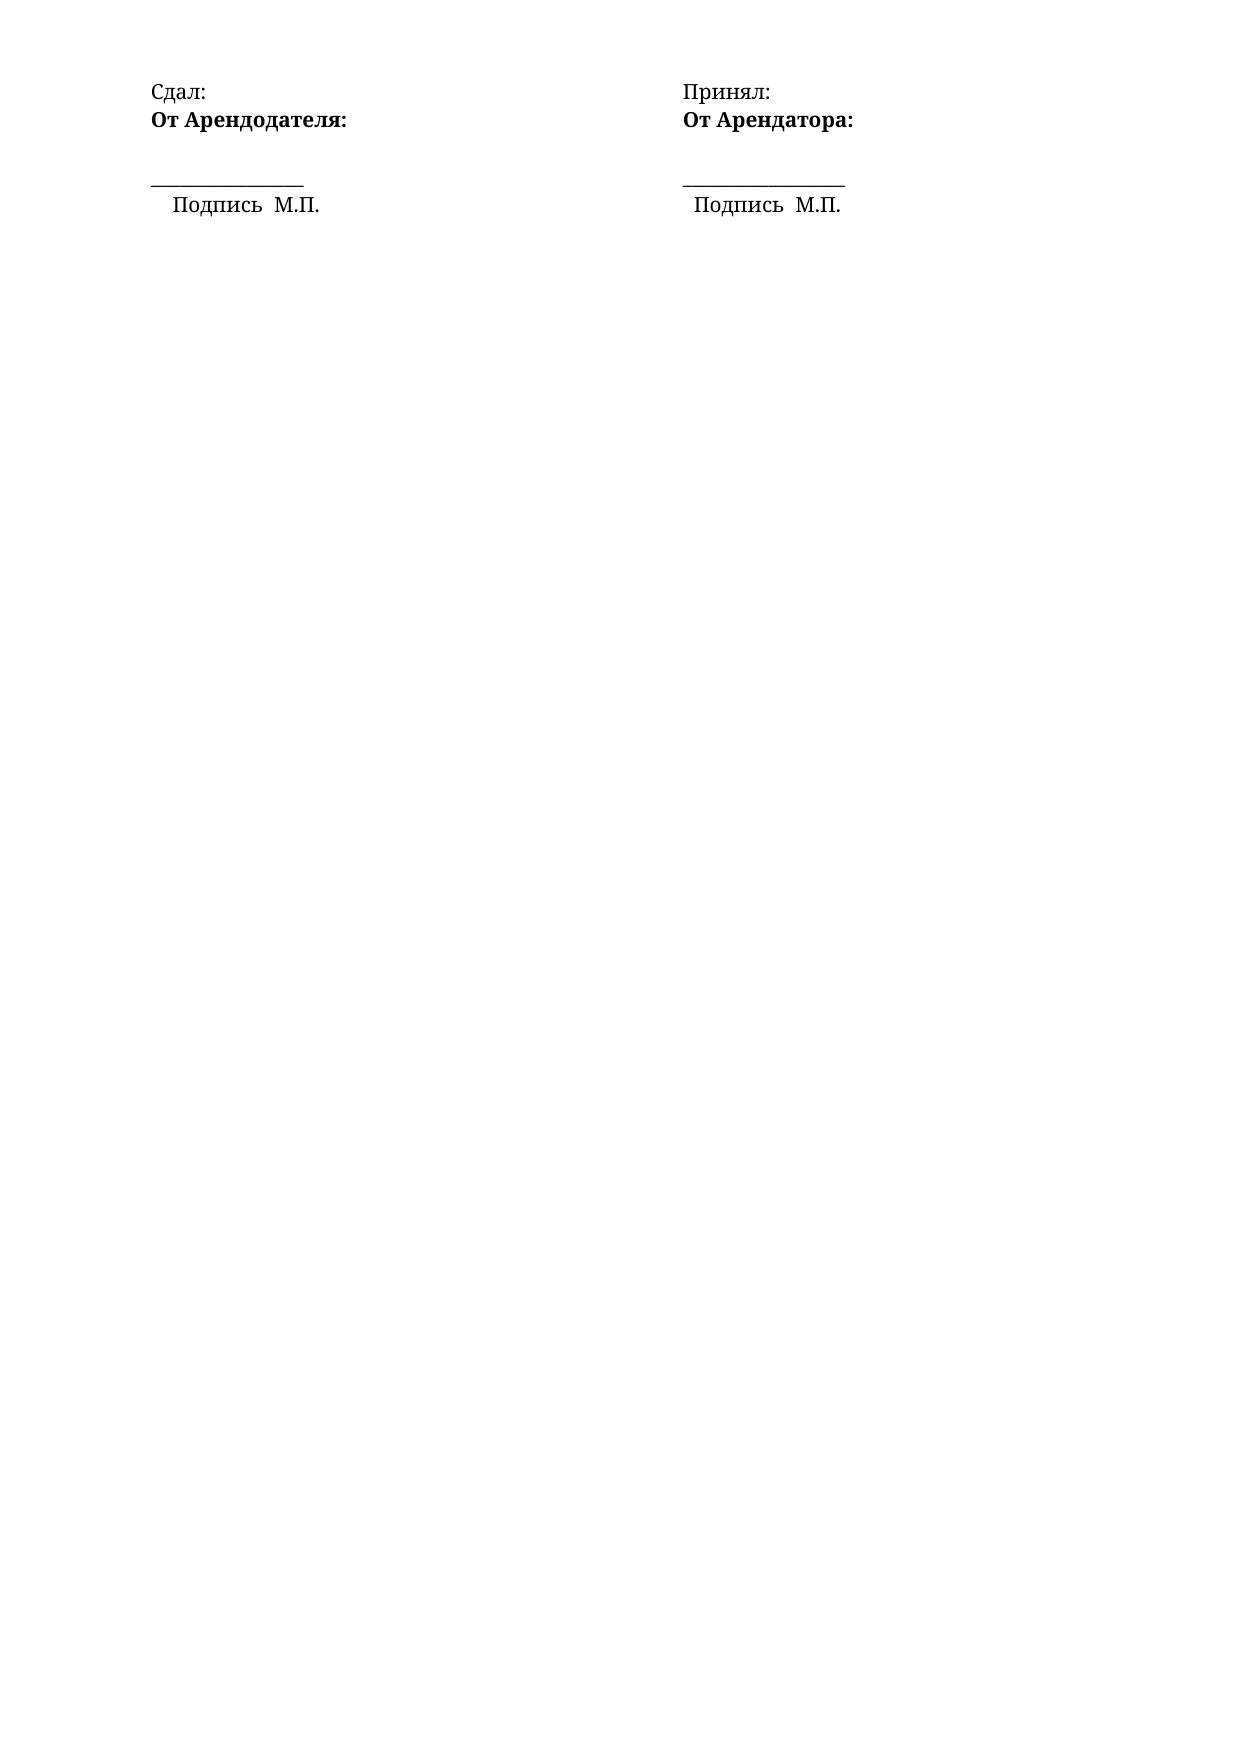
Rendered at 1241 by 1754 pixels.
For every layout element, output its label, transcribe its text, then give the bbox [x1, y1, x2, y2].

table_header Принял: От Арендатора: _________________ Подпись М.П. [671, 77, 1204, 219]
table_header Сдал: От Арендодателя: ________________ Подпись М.П. [139, 77, 671, 219]
